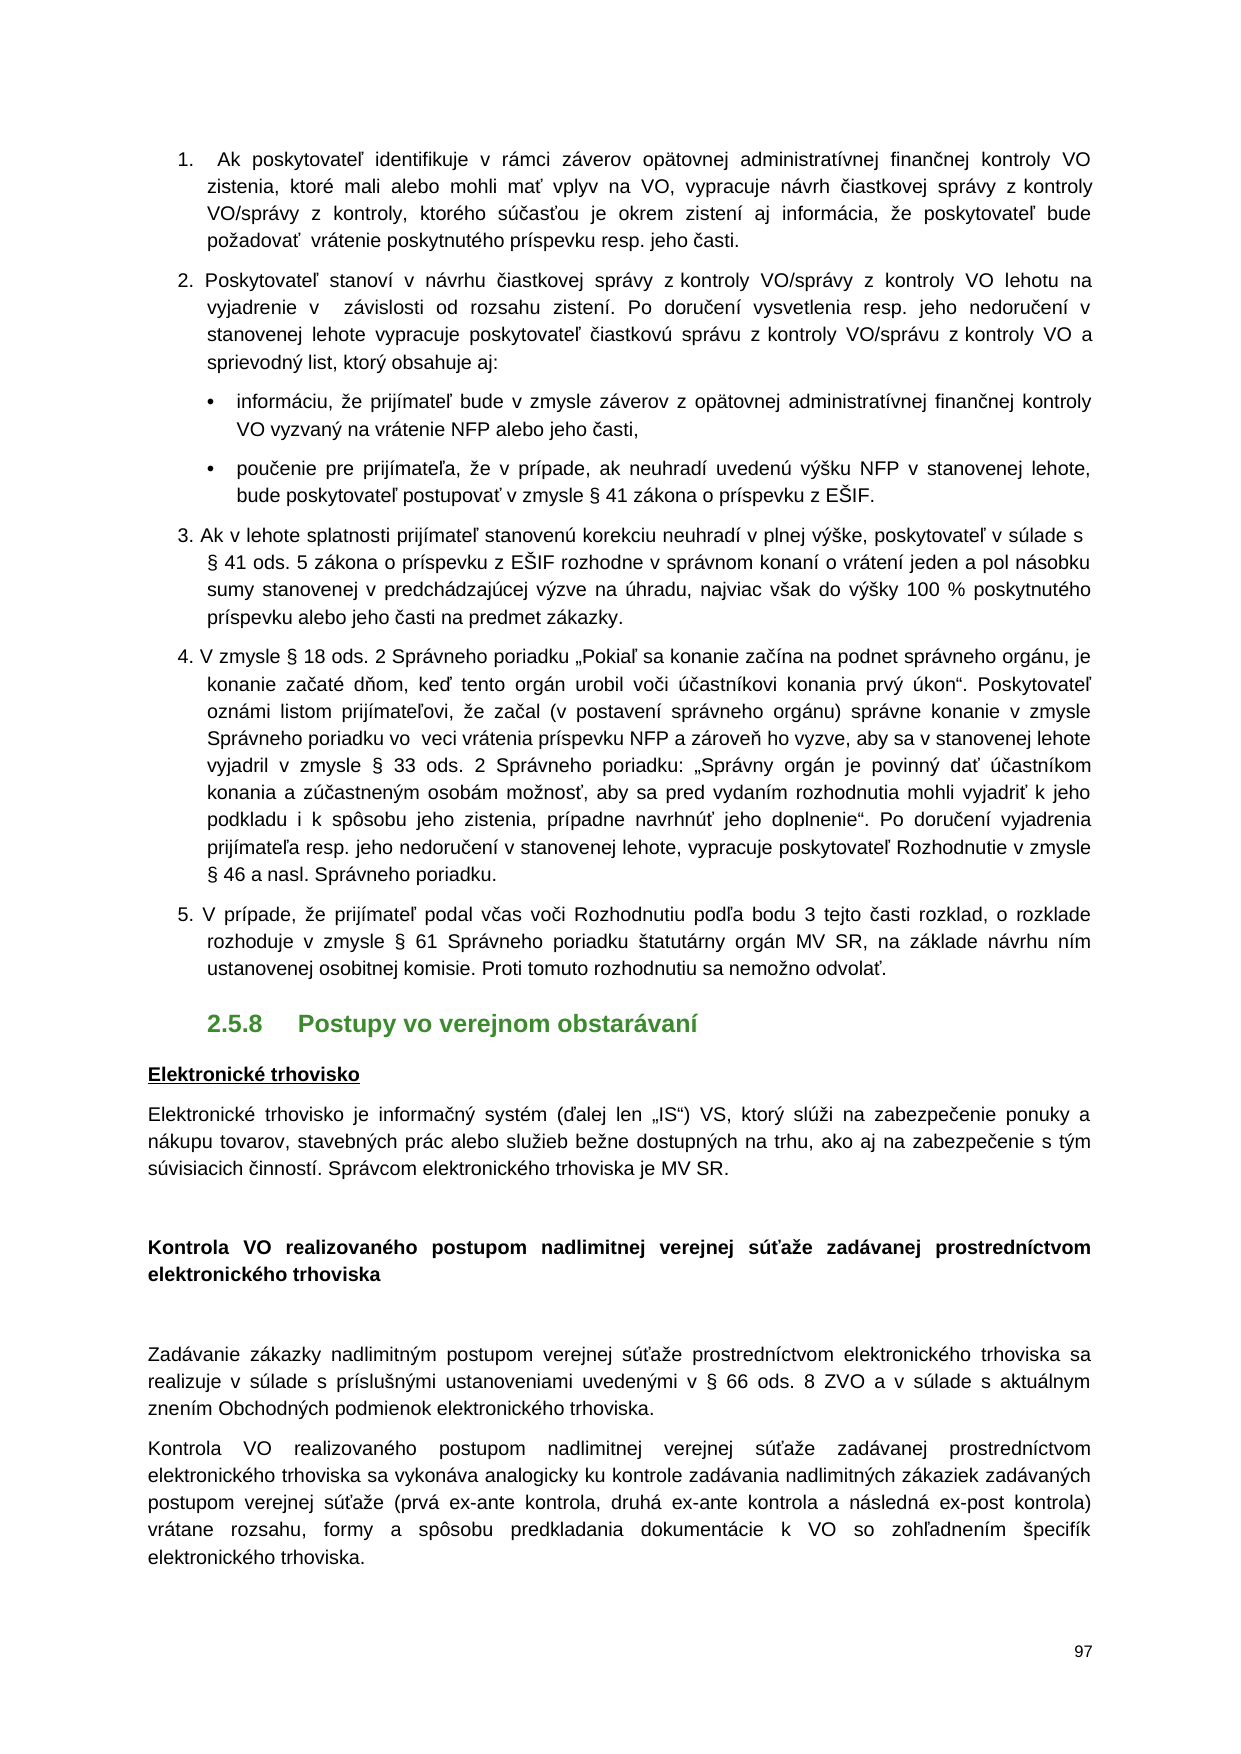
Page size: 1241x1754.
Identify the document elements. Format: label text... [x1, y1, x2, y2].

text 4. V zmysle § 18 ods. 2 Správneho poriadku „Pokiaľ sa konanie začína na podnet správneho orgánu, je konanie začaté dňom, keď tento orgán urobil voči účastníkovi konania prvý úkon“. Poskytovateľ oznámi listom prijímateľovi, že začal (v postavení správneho orgánu) správne konanie v zmysle Správneho poriadku vo veci vrátenia príspevku NFP a zároveň ho vyzve, aby sa v stanovenej lehote vyjadril v zmysle § 33 ods. 2 Správneho poriadku: „Správny orgán je povinný dať účastníkom konania a zúčastneným osobám možnosť, aby sa pred vydaním rozhodnutia mohli vyjadriť k jeho podkladu i k spôsobu jeho zistenia, prípadne navrhnúť jeho doplnenie“. Po doručení vyjadrenia prijímateľa resp. jeho nedoručení v stanovenej lehote, vypracuje poskytovateľ Rozhodnutie v zmysle § 46 a nasl. Správneho poriadku. [177, 645, 1092, 885]
text Elektronické trhovisko je informačný systém (ďalej len „IS“) VS, ktorý slúži na zabezpečenie ponuky a nákupu tovarov, stavebných prác alebo služieb bežne dostupných na trhu, ako aj na zabezpečenie s tým súvisiacich činností. Správcom elektronického trhoviska je MV SR. [148, 1102, 1092, 1179]
text Elektronické trhovisko [148, 1063, 1092, 1085]
text • informáciu, že prijímateľ bude v zmysle záverov z opätovnej administratívnej finančnej kontroly VO vyzvaný na vrátenie NFP alebo jeho časti, [207, 390, 1092, 440]
text 2. Poskytovateľ stanoví v návrhu čiastkovej správy z kontroly VO/správy z kontroly VO lehotu na vyjadrenie v závislosti od rozsahu zistení. Po doručení vysvetlenia resp. jeho nedoručení v stanovenej lehote vypracuje poskytovateľ čiastkovú správu z kontroly VO/správu z kontroly VO a sprievodný list, ktorý obsahuje aj: [177, 269, 1092, 373]
text • poučenie pre prijímateľa, že v prípade, ak neuhradí uvedenú výšku NFP v stanovenej lehote, bude poskytovateľ postupovať v zmysle § 41 zákona o príspevku z EŠIF. [207, 457, 1092, 507]
text 1. Ak poskytovateľ identifikuje v rámci záverov opätovnej administratívnej finančnej kontroly VO zistenia, ktoré mali alebo mohli mať vplyv na VO, vypracuje návrh čiastkovej správy z kontroly VO/správy z kontroly, ktorého súčasťou je okrem zistení aj informácia, že poskytovateľ bude požadovať vrátenie poskytnutého príspevku resp. jeho časti. [177, 148, 1092, 252]
subtitle Postupy vo verejnom obstarávaní [207, 1009, 1092, 1038]
text 3. Ak v lehote splatnosti prijímateľ stanovenú korekciu neuhradí v plnej výške, poskytovateľ v súlade s § 41 ods. 5 zákona o príspevku z EŠIF rozhodne v správnom konaní o vrátení jeden a pol násobku sumy stanovenej v predchádzajúcej výzve na úhradu, najviac však do výšky 100 % poskytnutého príspevku alebo jeho časti na predmet zákazky. [177, 524, 1092, 628]
text Zadávanie zákazky nadlimitným postupom verejnej súťaže prostredníctvom elektronického trhoviska sa realizuje v súlade s príslušnými ustanoveniami uvedenými v § 66 ods. 8 ZVO a v súlade s aktuálnym znením Obchodných podmienok elektronického trhoviska. [148, 1343, 1092, 1420]
text 5. V prípade, že prijímateľ podal včas voči Rozhodnutiu podľa bodu 3 tejto časti rozklad, o rozklade rozhoduje v zmysle § 61 Správneho poriadku štatutárny orgán MV SR, na základe návrhu ním ustanovenej osobitnej komisie. Proti tomuto rozhodnutiu sa nemožno odvolať. [177, 902, 1092, 979]
text Kontrola VO realizovaného postupom nadlimitnej verejnej súťaže zadávanej prostredníctvom elektronického trhoviska [148, 1236, 1092, 1286]
text Kontrola VO realizovaného postupom nadlimitnej verejnej súťaže zadávanej prostredníctvom elektronického trhoviska sa vykonáva analogicky ku kontrole zadávania nadlimitných zákaziek zadávaných postupom verejnej súťaže (prvá ex-ante kontrola, druhá ex-ante kontrola a následná ex-post kontrola) vrátane rozsahu, formy a spôsobu predkladania dokumentácie k VO so zohľadnením špecifík elektronického trhoviska. [148, 1437, 1092, 1568]
